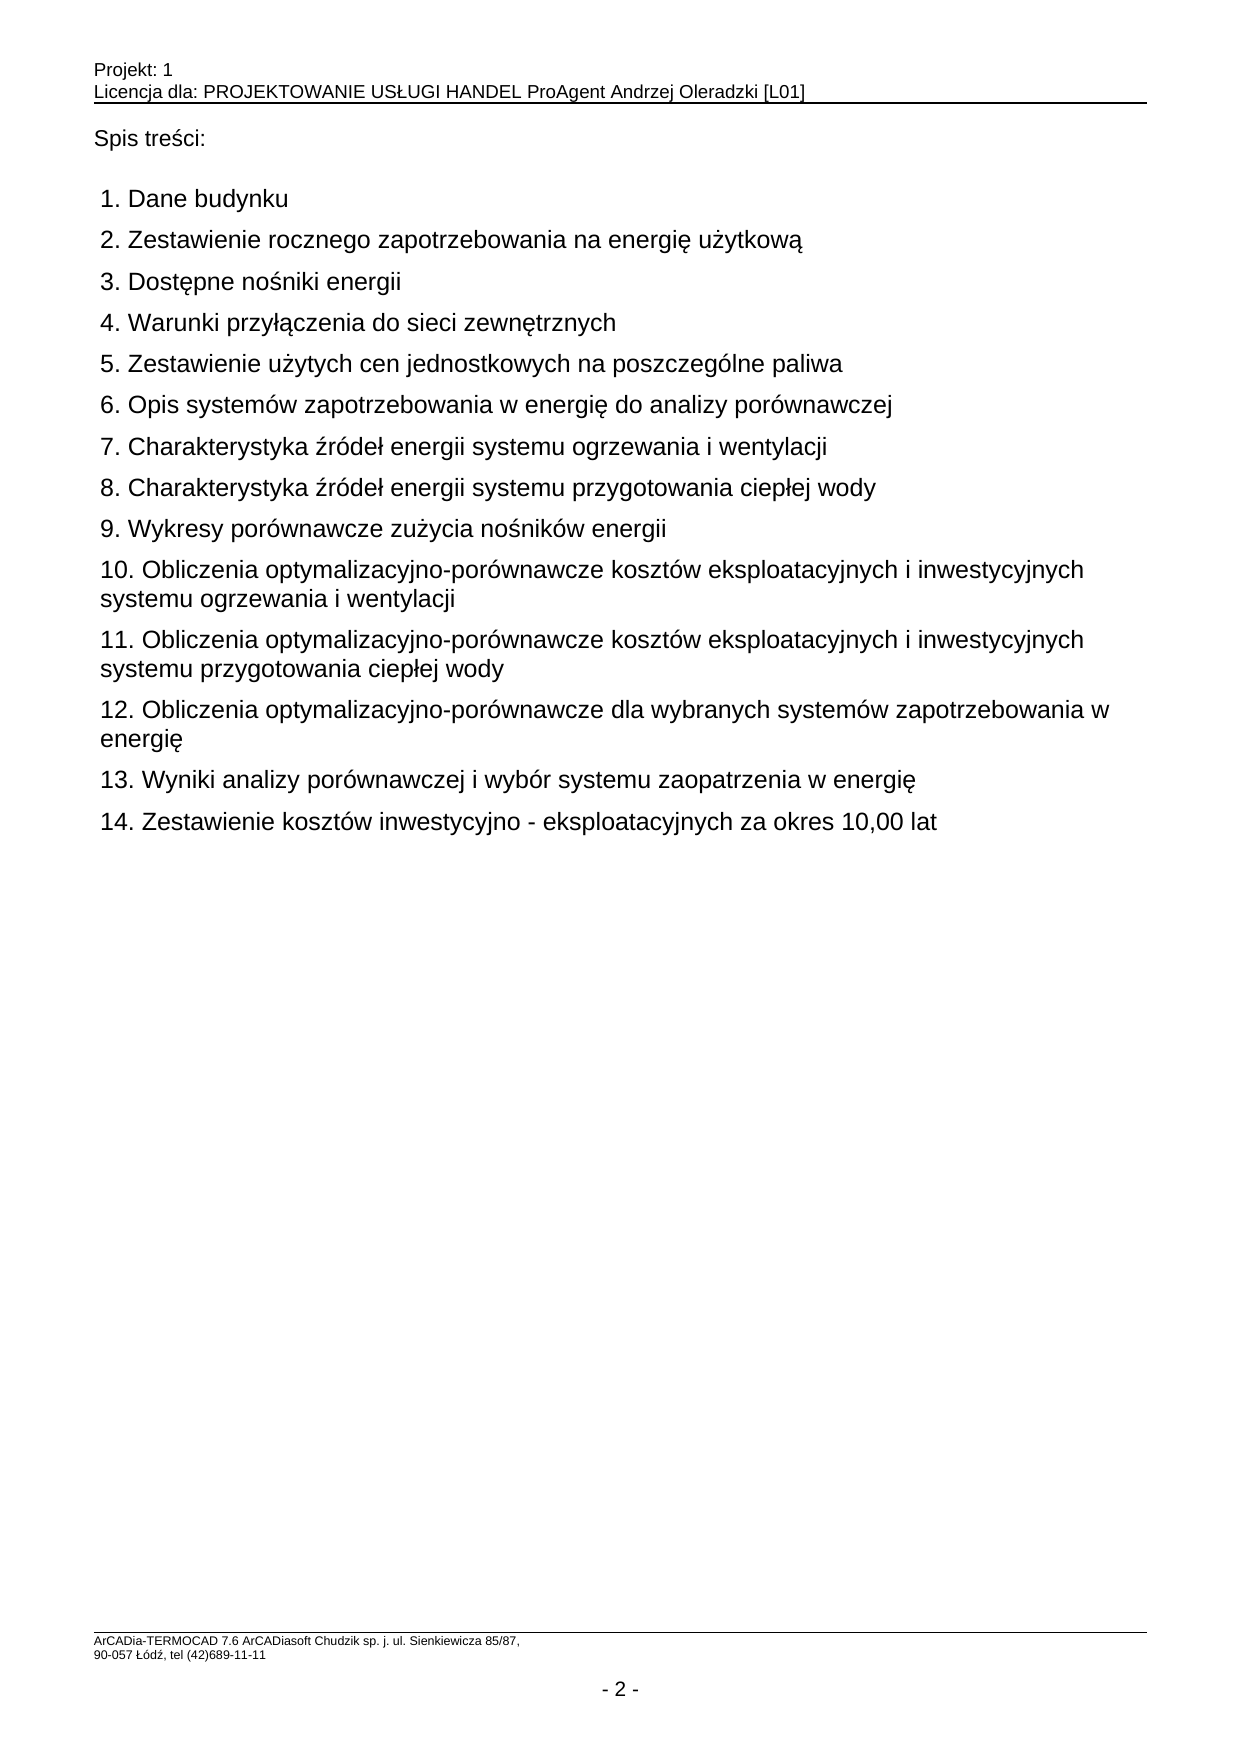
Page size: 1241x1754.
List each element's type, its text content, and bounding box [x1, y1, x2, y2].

table_header 1. Dane budynku [94, 178, 1147, 219]
table_cell 2. Zestawienie rocznego zapotrzebowania na energię użytkową [94, 219, 1147, 261]
table_cell 10. Obliczenia optymalizacyjno-porównawcze kosztów eksploatacyjnych i inwestycyjnych systemu ogrzewania i wentylacji [94, 549, 1147, 619]
table_cell 4. Warunki przyłączenia do sieci zewnętrznych [94, 302, 1147, 343]
table_cell 3. Dostępne nośniki energii [94, 261, 1147, 302]
table_cell 6. Opis systemów zapotrzebowania w energię do analizy porównawczej [94, 384, 1147, 426]
table_cell 11. Obliczenia optymalizacyjno-porównawcze kosztów eksploatacyjnych i inwestycyjnych systemu przygotowania ciepłej wody [94, 619, 1147, 689]
table_cell 8. Charakterystyka źródeł energii systemu przygotowania ciepłej wody [94, 467, 1147, 508]
table_cell 12. Obliczenia optymalizacyjno-porównawcze dla wybranych systemów zapotrzebowania w energię [94, 689, 1147, 759]
table_cell 5. Zestawienie użytych cen jednostkowych na poszczególne paliwa [94, 343, 1147, 384]
table_cell 14. Zestawienie kosztów inwestycyjno - eksploatacyjnych za okres 10,00 lat [94, 801, 1147, 842]
table_cell 7. Charakterystyka źródeł energii systemu ogrzewania i wentylacji [94, 426, 1147, 467]
table_cell 13. Wyniki analizy porównawczej i wybór systemu zaopatrzenia w energię [94, 759, 1147, 801]
text Spis treści: [94, 125, 1146, 152]
table_cell 9. Wykresy porównawcze zużycia nośników energii [94, 508, 1147, 549]
